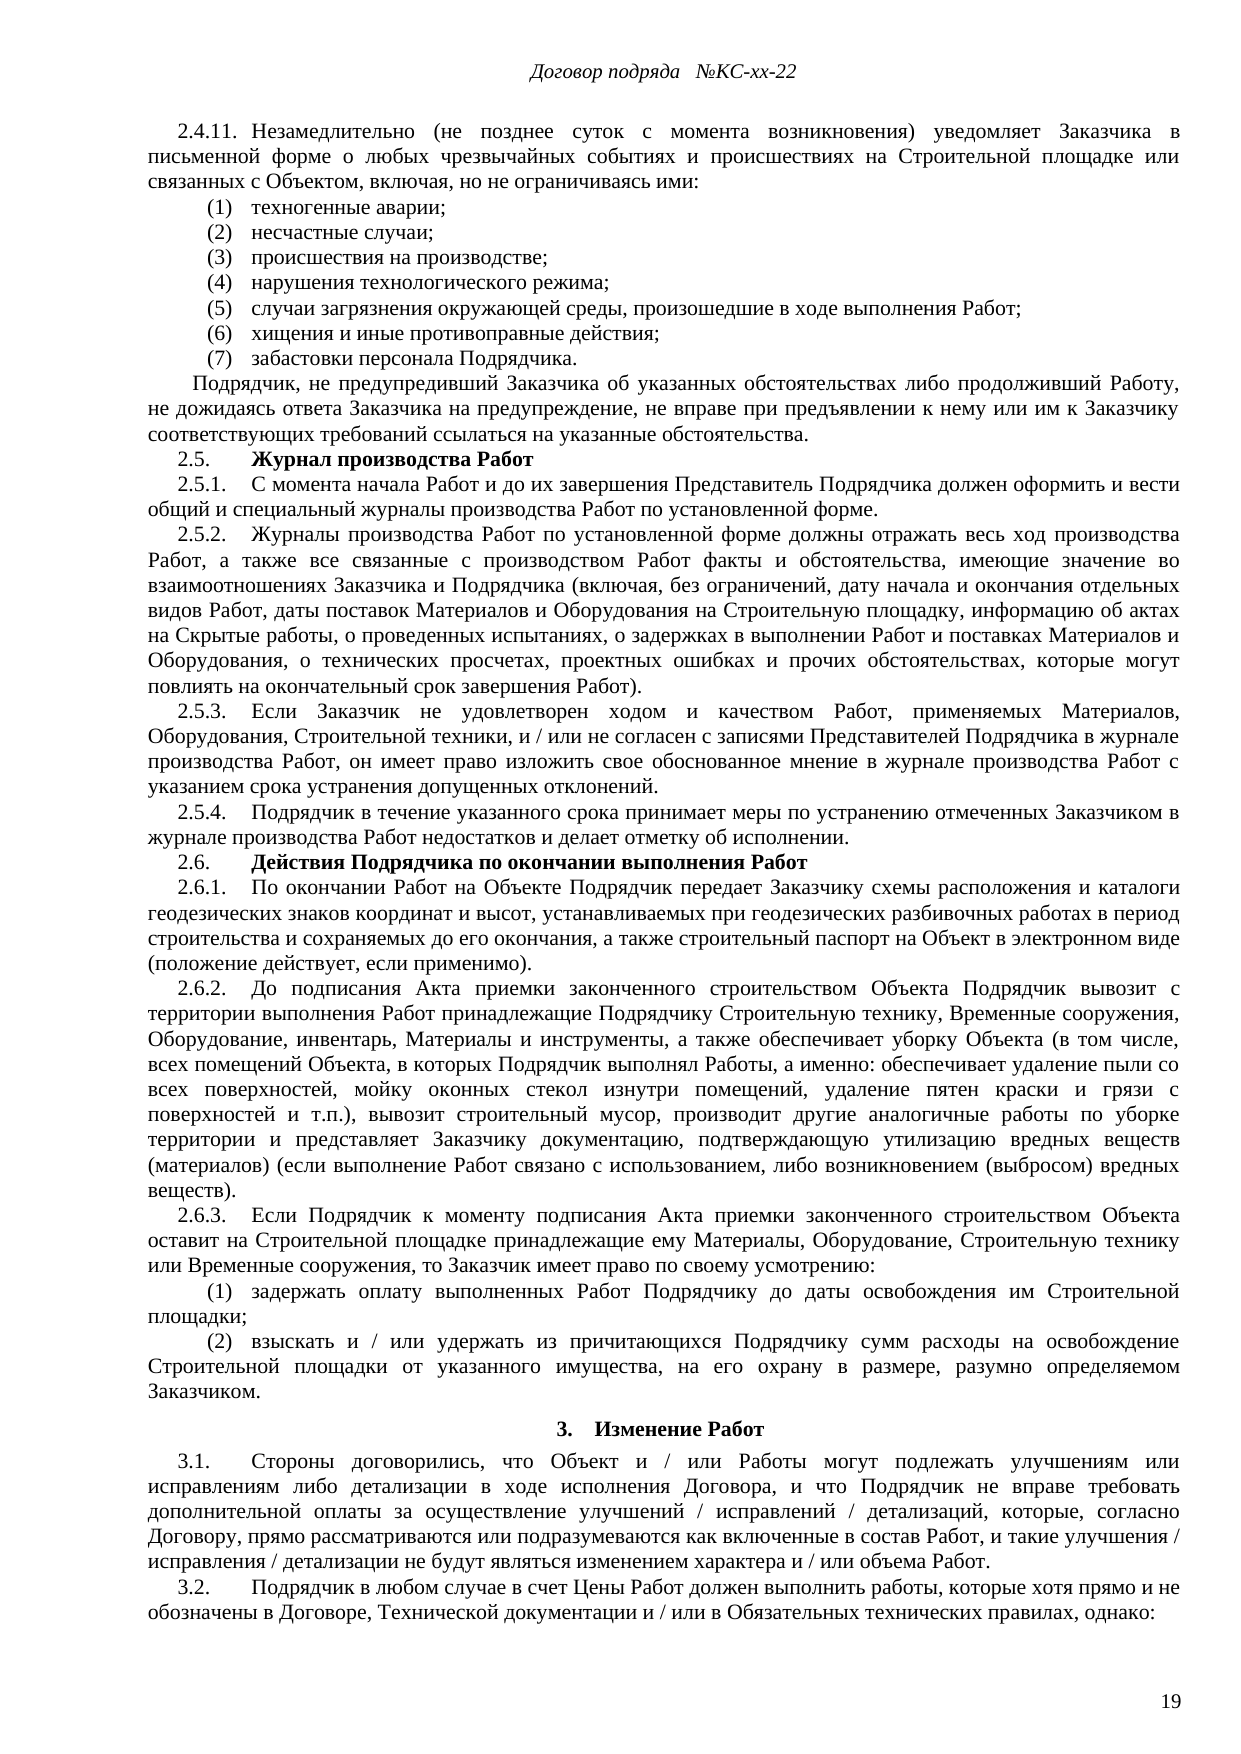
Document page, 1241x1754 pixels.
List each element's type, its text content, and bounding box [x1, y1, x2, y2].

text задержать оплату выполненных Работ Подрядчику до даты освобождения им Строительной площадки; [148, 1278, 1181, 1328]
text несчастные случаи; [148, 219, 1181, 244]
text хищения и иные противоправные действия; [148, 320, 1181, 345]
text взыскать и / или удержать из причитающихся Подрядчику сумм расходы на освобождение Строительной площадки от указанного имущества, на его охрану в размере, разумно определяемом Заказчиком. [148, 1328, 1181, 1404]
text Журнал производства Работ [148, 446, 1181, 471]
text С момента начала Работ и до их завершения Представитель Подрядчика должен оформить и вести общий и специальный журналы производства Работ по установленной форме. [148, 471, 1181, 521]
text Журналы производства Работ по установленной форме должны отражать весь ход производства Работ, а также все связанные с производством Работ факты и обстоятельства, имеющие значение во взаимоотношениях Заказчика и Подрядчика (включая, без ограничений, дату начала и окончания отдельных видов Работ, даты поставок Материалов и Оборудования на Строительную площадку, информацию об актах на Скрытые работы, о проведенных испытаниях, о задержках в выполнении Работ и поставках Материалов и Оборудования, о технических просчетах, проектных ошибках и прочих обстоятельствах, которые могут повлиять на окончательный срок завершения Работ). [148, 521, 1181, 698]
text забастовки персонала Подрядчика. [148, 345, 1181, 370]
text Действия Подрядчика по окончании выполнения Работ [148, 849, 1181, 874]
text По окончании Работ на Объекте Подрядчик передает Заказчику схемы расположения и каталоги геодезических знаков координат и высот, устанавливаемых при геодезических разбивочных работах в период строительства и сохраняемых до его окончания, а также строительный паспорт на Объект в электронном виде (положение действует, если применимо). [148, 874, 1181, 975]
text Стороны договорились, что Объект и / или Работы могут подлежать улучшениям или исправлениям либо детализации в ходе исполнения Договора, и что Подрядчик не вправе требовать дополнительной оплаты за осуществление улучшений / исправлений / детализаций, которые, согласно Договору, прямо рассматриваются или подразумеваются как включенные в состав Работ, и такие улучшения / исправления / детализации не будут являться изменением характера и / или объема Работ. [148, 1448, 1181, 1574]
text Если Подрядчик к моменту подписания Акта приемки законченного строительством Объекта оставит на Строительной площадке принадлежащие ему Материалы, Оборудование, Строительную технику или Временные сооружения, то Заказчик имеет право по своему усмотрению: [148, 1202, 1181, 1278]
text Подрядчик в течение указанного срока принимает меры по устранению отмеченных Заказчиком в журнале производства Работ недостатков и делает отметку об исполнении. [148, 799, 1181, 849]
text нарушения технологического режима; [148, 269, 1181, 294]
list Подрядчик, не предупредивший Заказчика об указанных обстоятельствах либо продолживший Работу, не дожидаясь ответа Заказчика на предупреждение, не вправе при предъявлении к нему или им к Заказчику соответствующих требований ссылаться на указанные обстоятельства. [148, 370, 1181, 446]
text Подрядчик в любом случае в счет Цены Работ должен выполнить работы, которые хотя прямо и не обозначены в Договоре, Технической документации и / или в Обязательных технических правилах, однако: [148, 1574, 1181, 1624]
text техногенные аварии; [148, 194, 1181, 219]
text происшествия на производстве; [148, 244, 1181, 269]
text Изменение Работ [148, 1416, 1181, 1441]
text Если Заказчик не удовлетворен ходом и качеством Работ, применяемых Материалов, Оборудования, Строительной техники, и / или не согласен с записями Представителей Подрядчика в журнале производства Работ, он имеет право изложить свое обоснованное мнение в журнале производства Работ с указанием срока устранения допущенных отклонений. [148, 698, 1181, 799]
text случаи загрязнения окружающей среды, произошедшие в ходе выполнения Работ; [148, 294, 1181, 320]
text Незамедлительно (не позднее суток с момента возникновения) уведомляет Заказчика в письменной форме о любых чрезвычайных событиях и происшествиях на Строительной площадке или связанных с Объектом, включая, но не ограничиваясь ими: [148, 118, 1181, 194]
text До подписания Акта приемки законченного строительством Объекта Подрядчик вывозит с территории выполнения Работ принадлежащие Подрядчику Строительную технику, Временные сооружения, Оборудование, инвентарь, Материалы и инструменты, а также обеспечивает уборку Объекта (в том числе, всех помещений Объекта, в которых Подрядчик выполнял Работы, а именно: обеспечивает удаление пыли со всех поверхностей, мойку оконных стекол изнутри помещений, удаление пятен краски и грязи с поверхностей и т.п.), вывозит строительный мусор, производит другие аналогичные работы по уборке территории и представляет Заказчику документацию, подтверждающую утилизацию вредных веществ (материалов) (если выполнение Работ связано с использованием, либо возникновением (выбросом) вредных веществ). [148, 975, 1181, 1202]
